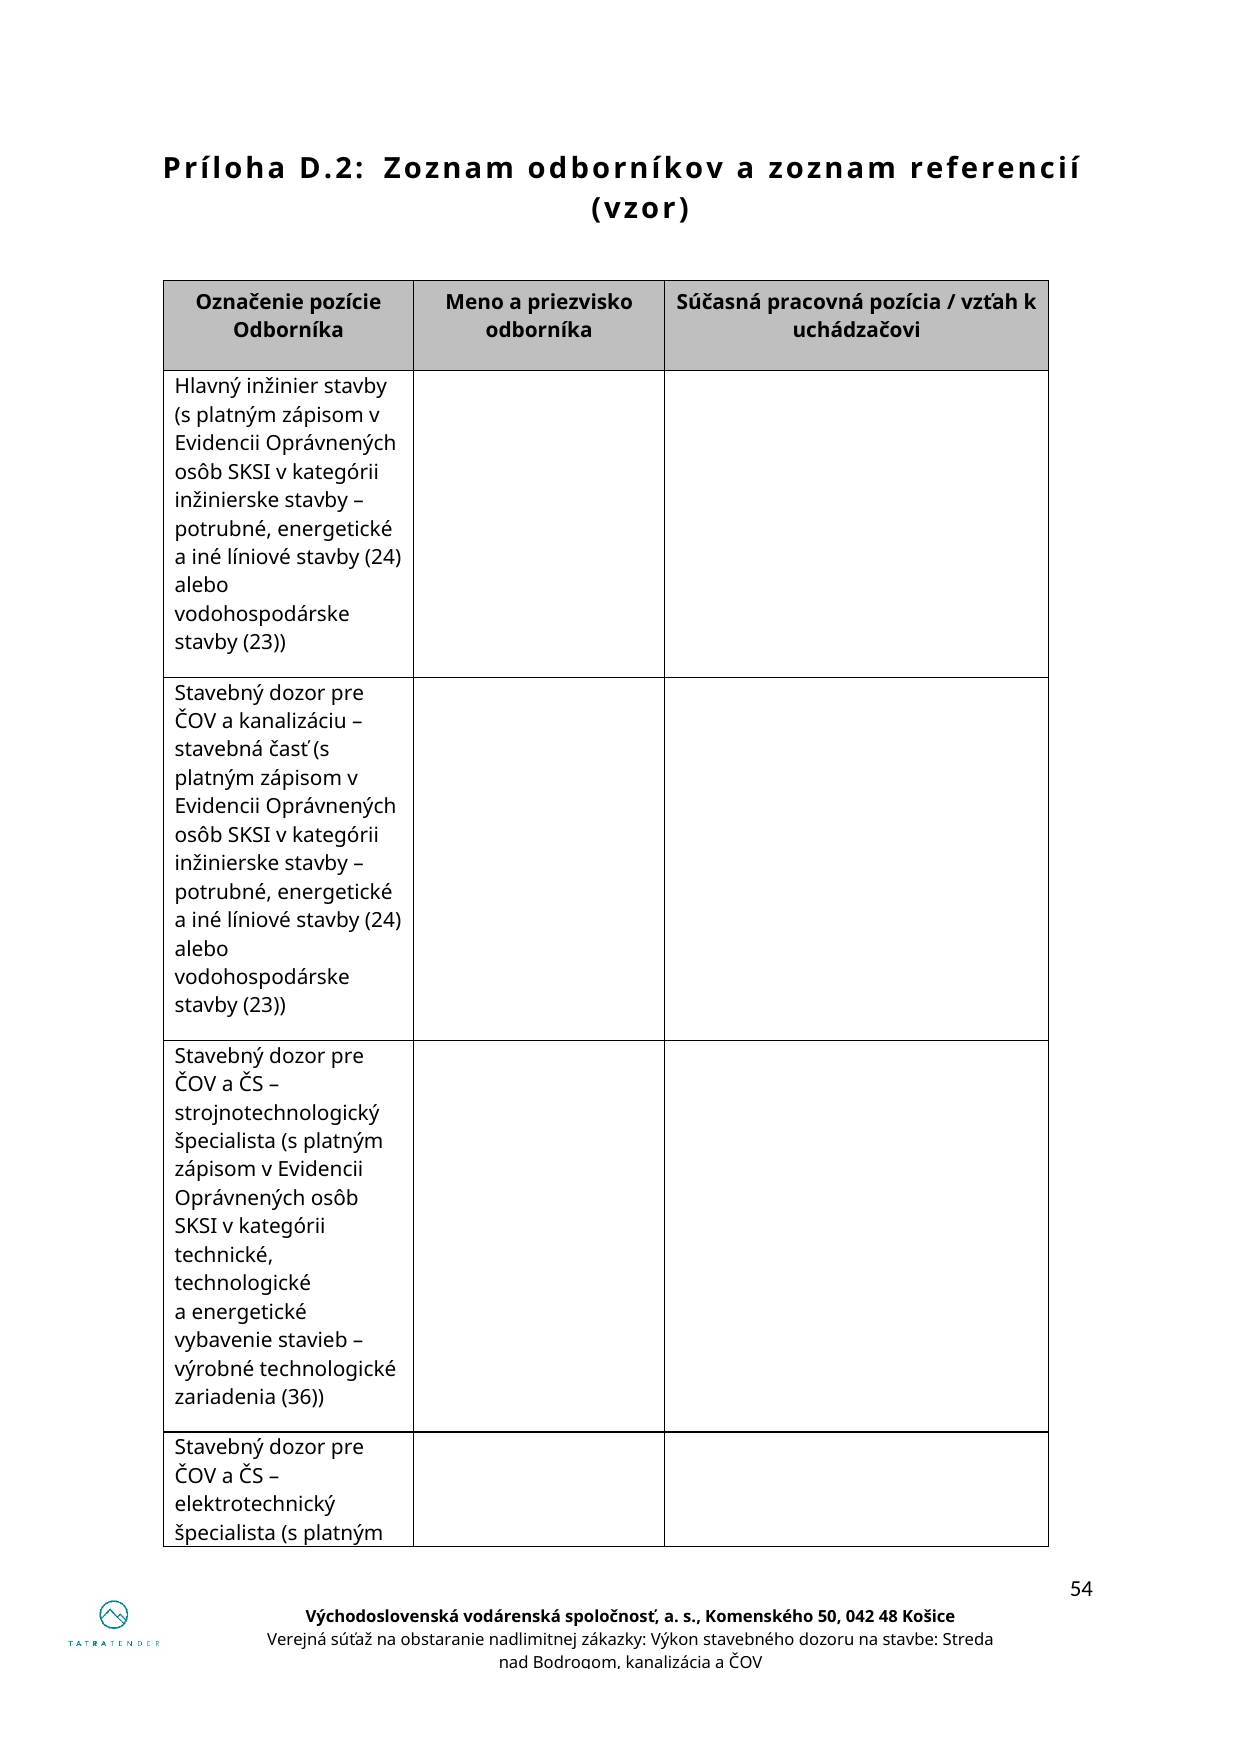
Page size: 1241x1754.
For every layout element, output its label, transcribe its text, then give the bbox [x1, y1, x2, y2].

table_cell [414, 1041, 664, 1431]
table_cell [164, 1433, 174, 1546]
table_cell [665, 371, 1048, 677]
text (vzor) [162, 187, 1093, 227]
picture [47, 1576, 180, 1670]
table_cell Stavebný dozor pre ČOV a kanalizáciu – stavebná časť (s platným zápisom v Evidencii Oprávnených osôb SKSI v kategórii inžinierske stavby – potrubné, energetické a iné líniové stavby (24) alebo vodohospodárske stavby (23)) [164, 678, 413, 1040]
table_cell [665, 1041, 1048, 1431]
text Príloha D.2: Zoznam odborníkov a zoznam referencií [162, 148, 1093, 187]
table_header Súčasná pracovná pozícia / vzťah k uchádzačovi [665, 281, 1048, 370]
table_cell [665, 678, 1048, 1040]
table_cell Hlavný inžinier stavby (s platným zápisom v Evidencii Oprávnených osôb SKSI v kategórii inžinierske stavby – potrubné, energetické a iné líniové stavby (24) alebo vodohospodárske stavby (23)) [164, 371, 413, 677]
table_cell [414, 1433, 664, 1546]
table_header Označenie pozície Odborníka [164, 281, 413, 370]
table_cell [665, 1433, 1048, 1546]
table_cell [414, 678, 664, 1040]
table_header Meno a priezvisko odborníka [414, 281, 664, 370]
table_cell Stavebný dozor pre ČOV a ČS – strojnotechnologický špecialista (s platným zápisom v Evidencii Oprávnených osôb SKSI v kategórii technické, technologické a energetické vybavenie stavieb – výrobné technologické zariadenia (36)) [164, 1041, 413, 1431]
table_cell [414, 371, 664, 677]
